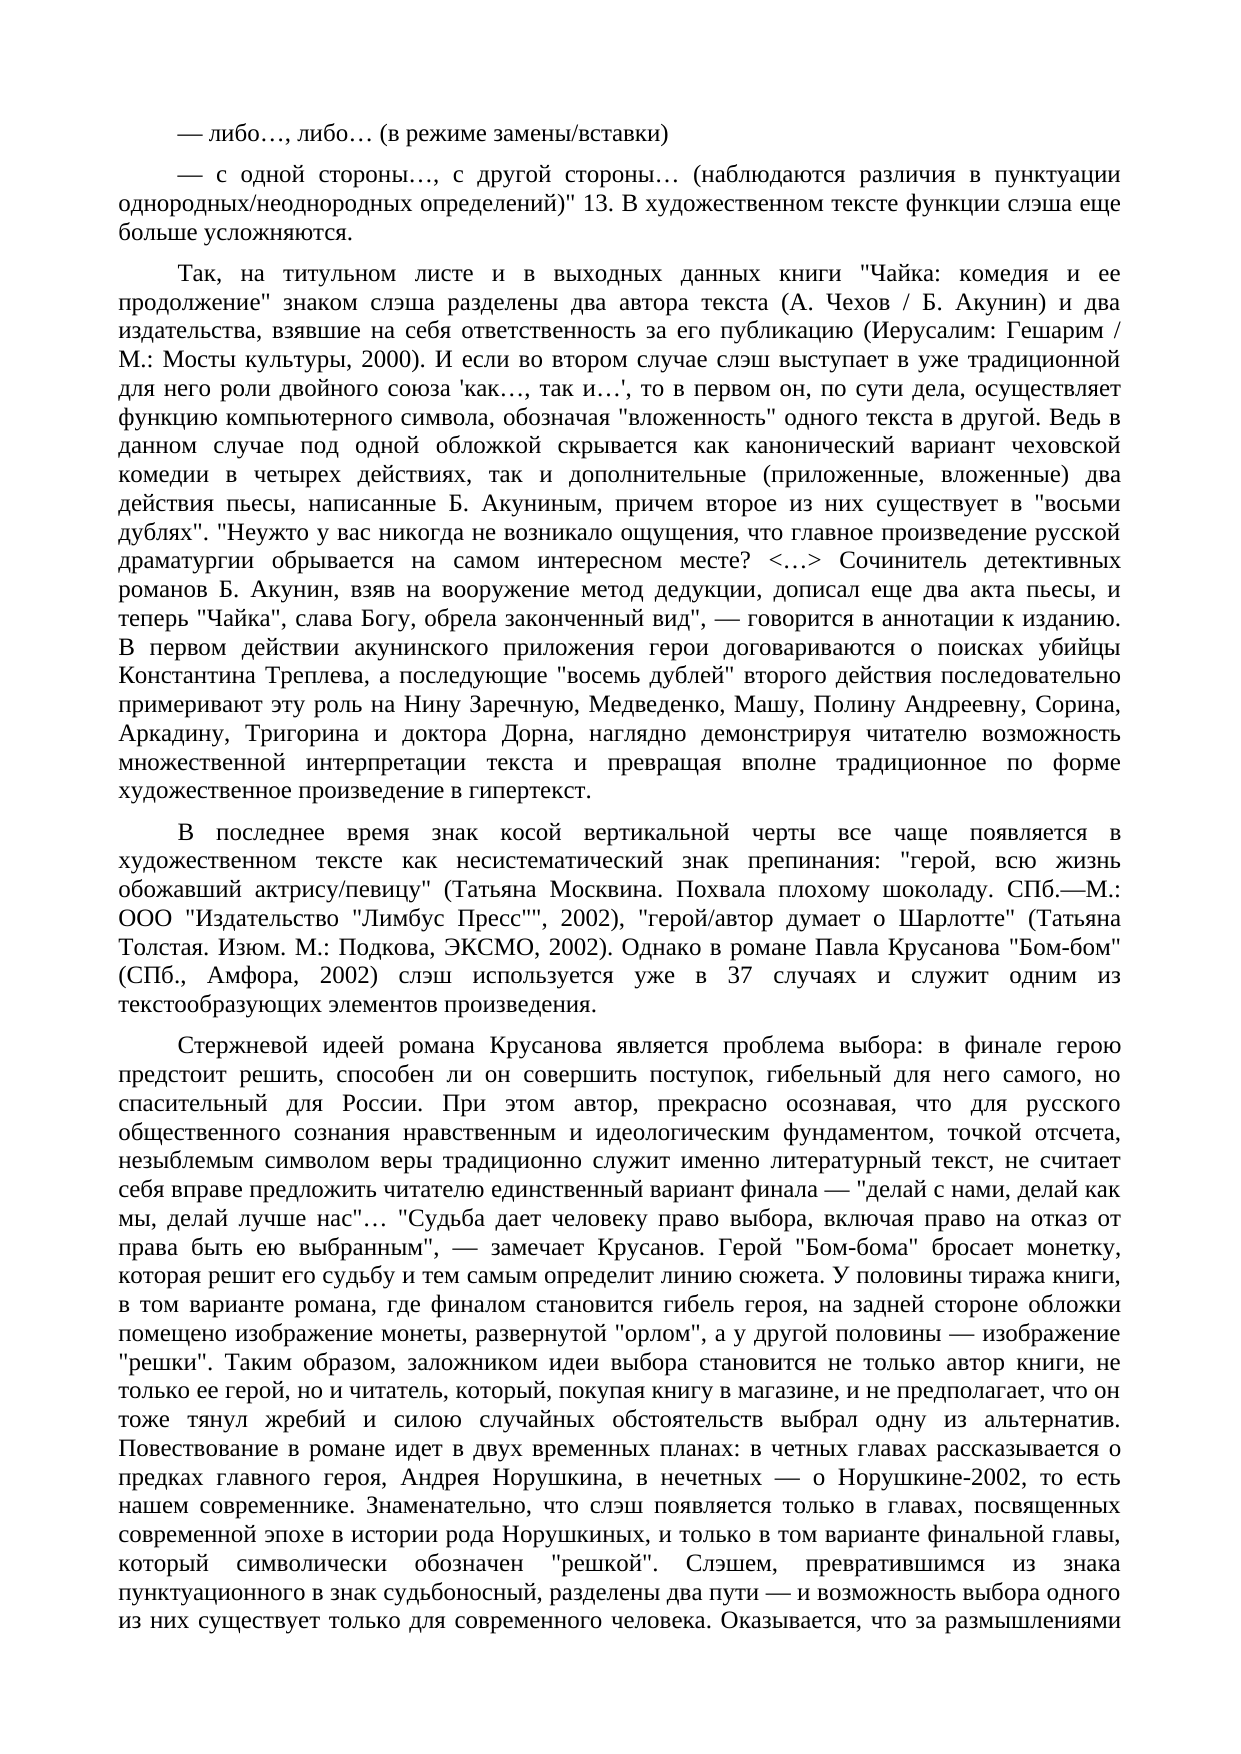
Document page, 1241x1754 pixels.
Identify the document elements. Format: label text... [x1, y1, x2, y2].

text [118, 1031, 1122, 1634]
text Так, на титульном листе и в выходных данных книги "Чайка: комедия и ее продолжение" знаком слэша разделены два автора текста (А. Чехов / Б. Акунин) и два издательства, взявшие на себя ответственность за его публикацию (Иерусалим: Гешарим / М.: Мосты культуры, 2000). И если во втором случае слэш выступает в уже традиционной для него роли двойного союза 'как…, так и…', то в первом он, по сути дела, осуществляет функцию компьютерного символа, обозначая "вложенность" одного текста в другой. Ведь в данном случае под одной обложкой скрывается как канонический вариант чеховской комедии в четырех действиях, так и дополнительные (приложенные, вложенные) два действия пьесы, написанные Б. Акуниным, причем второе из них существует в "восьми дублях". "Неужто у вас никогда не возникало ощущения, что главное произведение русской драматургии обрывается на самом интересном месте? <…> Сочинитель детективных романов Б. Акунин, взяв на вооружение метод дедукции, дописал еще два акта пьесы, и теперь "Чайка", слава Богу, обрела законченный вид", — говорится в аннотации к изданию. В первом действии акунинского приложения герои договариваются о поисках убийцы Константина Треплева, а последующие "восемь дублей" второго действия последовательно примеривают эту роль на Нину Заречную, Медведенко, Машу, Полину Андреевну, Сорина, Аркадину, Тригорина и доктора Дорна, наглядно демонстрируя читателю возможность множественной интерпретации текста и превращая вполне традиционное по форме художественное произведение в гипертекст. [118, 258, 1122, 804]
text — либо…, либо… (в режиме замены/вставки) [118, 118, 1122, 147]
text — с одной стороны…, с другой стороны… (наблюдаются различия в пунктуации однородных/неоднородных определений)" 13. В художественном тексте функции слэша еще больше усложняются. [118, 159, 1122, 246]
text В последнее время знак косой вертикальной черты все чаще появляется в художественном тексте как несистематический знак препинания: "герой, всю жизнь обожавший актрису/певицу" (Татьяна Москвина. Похвала плохому шоколаду. СПб.—М.: ООО "Издательство "Лимбус Пресс"", 2002), "герой/автор думает о Шарлотте" (Татьяна Толстая. Изюм. М.: Подкова, ЭКСМО, 2002). Однако в романе Павла Крусанова "Бом-бом" (СПб., Амфора, 2002) слэш используется уже в 37 случаях и служит одним из текстообразующих элементов произведения. [118, 817, 1122, 1018]
